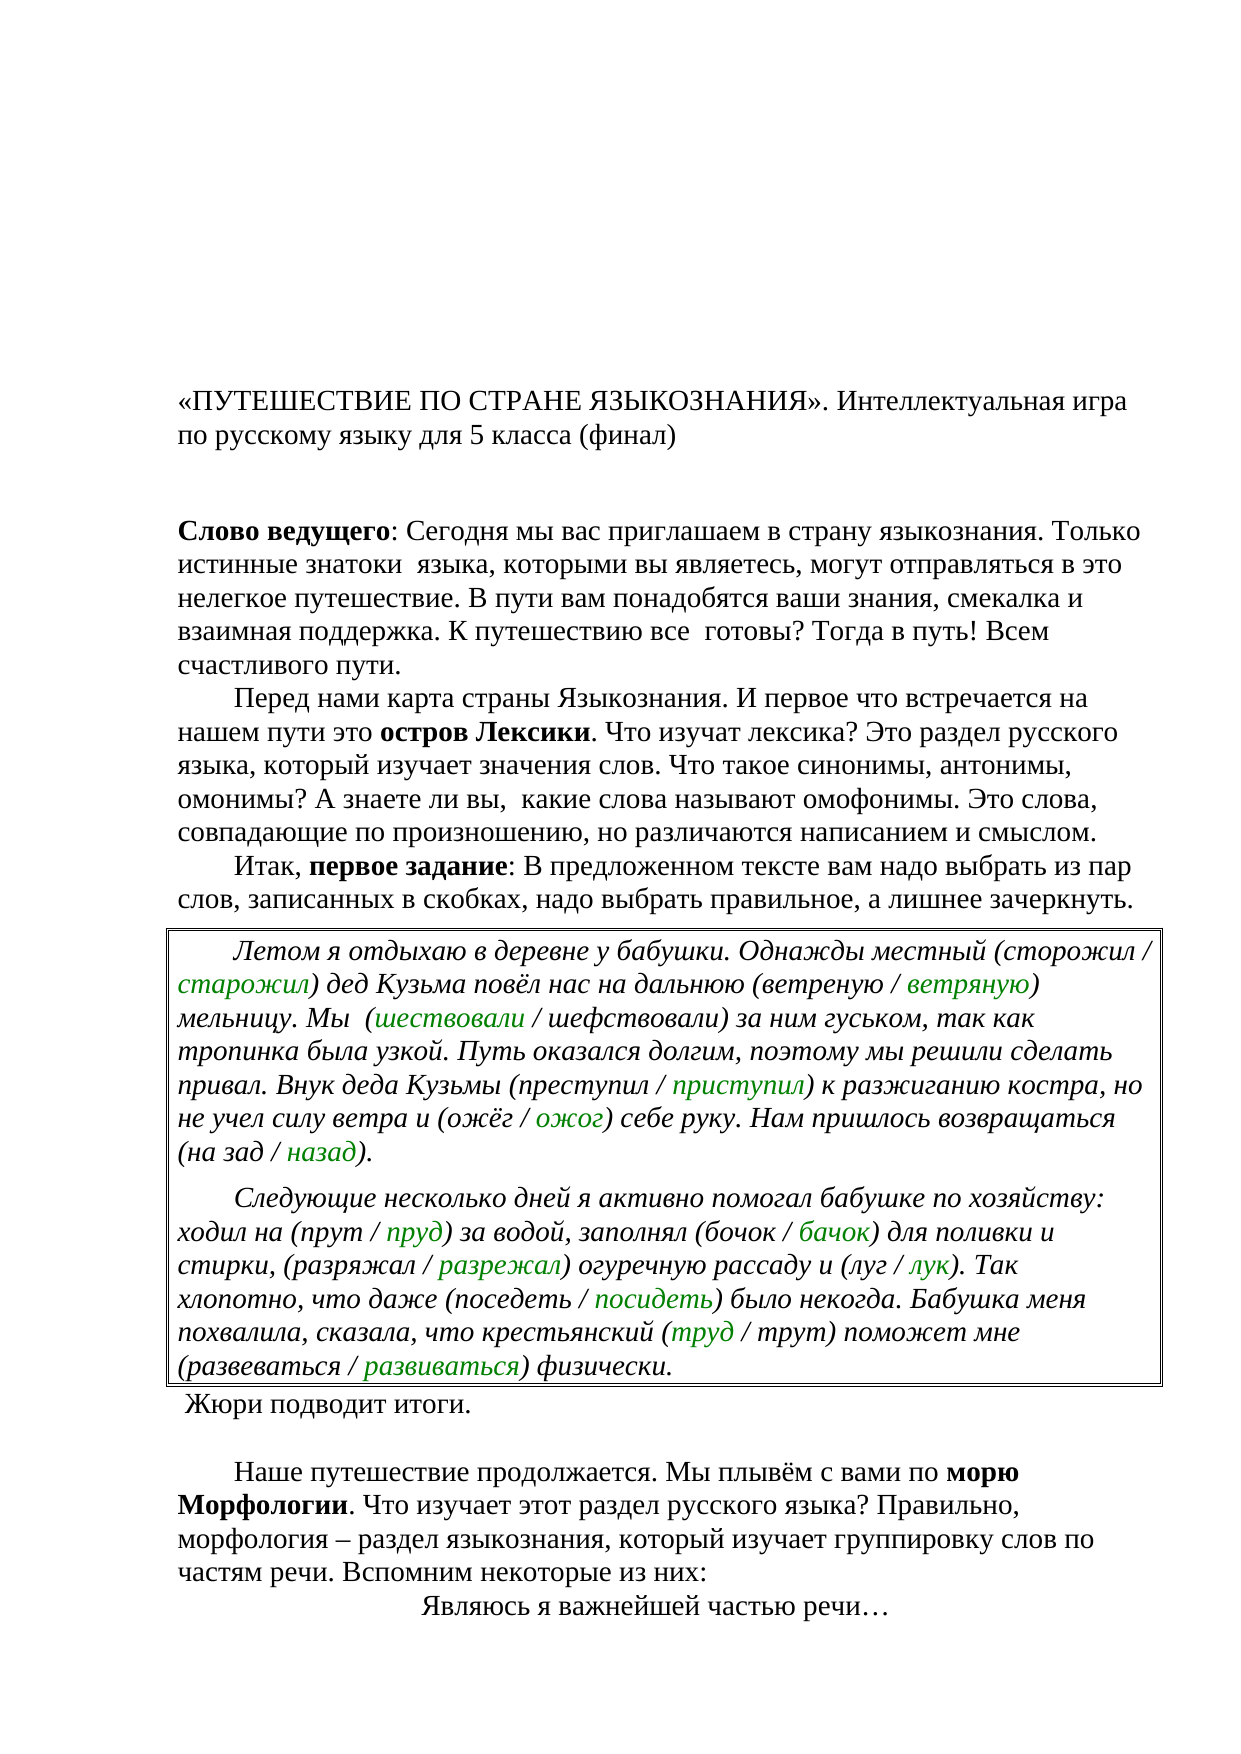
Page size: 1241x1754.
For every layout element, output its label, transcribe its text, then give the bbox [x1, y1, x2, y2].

text Наше путешествие продолжается. Мы плывём с вами по морю Морфологии. Что изучает этот раздел русского языка? Правильно, морфология – раздел языкознания, который изучает группировку слов по частям речи. Вспомним некоторые из них: [177, 1454, 1152, 1588]
text «ПУТЕШЕСТВИЕ ПО СТРАНЕ ЯЗЫКОЗНАНИЯ». Интеллектуальная игра по русскому языку для 5 класса (финал) [177, 383, 1152, 450]
text Летом я отдыхаю в деревне у бабушки. Однажды местный (сторожил / старожил) дед Кузьма повёл нас на дальнюю (ветреную / ветряную) мельницу. Мы (шествовали / шефствовали) за ним гуськом, так как тропинка была узкой. Путь оказался долгим, поэтому мы решили сделать привал. Внук деда Кузьмы (преступил / приступил) к разжиганию костра, но не учел силу ветра и (ожёг / ожог) себе руку. Нам пришлось возвращаться (на зад / назад). [169, 931, 1160, 1168]
text Следующие несколько дней я активно помогал бабушке по хозяйству: ходил на (прут / пруд) за водой, заполнял (бочок / бачок) для поливки и стирки, (разряжал / разрежал) огуречную рассаду и (луг / лук). Так хлопотно, что даже (поседеть / посидеть) было некогда. Бабушка меня похвалила, сказала, что крестьянский (труд / трут) поможет мне (развеваться / развиваться) физически. [169, 1175, 1160, 1383]
text Перед нами карта страны Языкознания. И первое что встречается на нашем пути это остров Лексики. Что изучат лексика? Это раздел русского языка, который изучает значения слов. Что такое синонимы, антонимы, омонимы? А знаете ли вы, какие слова называют омофонимы. Это слова, совпадающие по произношению, но различаются написанием и смыслом. [177, 680, 1152, 848]
text Слово ведущего: Сегодня мы вас приглашаем в страну языкознания. Только истинные знатоки языка, которыми вы являетесь, могут отправляться в это нелегкое путешествие. В пути вам понадобятся ваши знания, смекалка и взаимная поддержка. К путешествию все готовы? Тогда в путь! Всем счастливого пути. [177, 484, 1152, 680]
text Жюри подводит итоги. [177, 1387, 1152, 1420]
text Итак, первое задание: В предложенном тексте вам надо выбрать из пар слов, записанных в скобках, надо выбрать правильное, а лишнее зачеркнуть. [177, 848, 1152, 915]
text Являюсь я важнейшей частью речи… [421, 1588, 1152, 1621]
